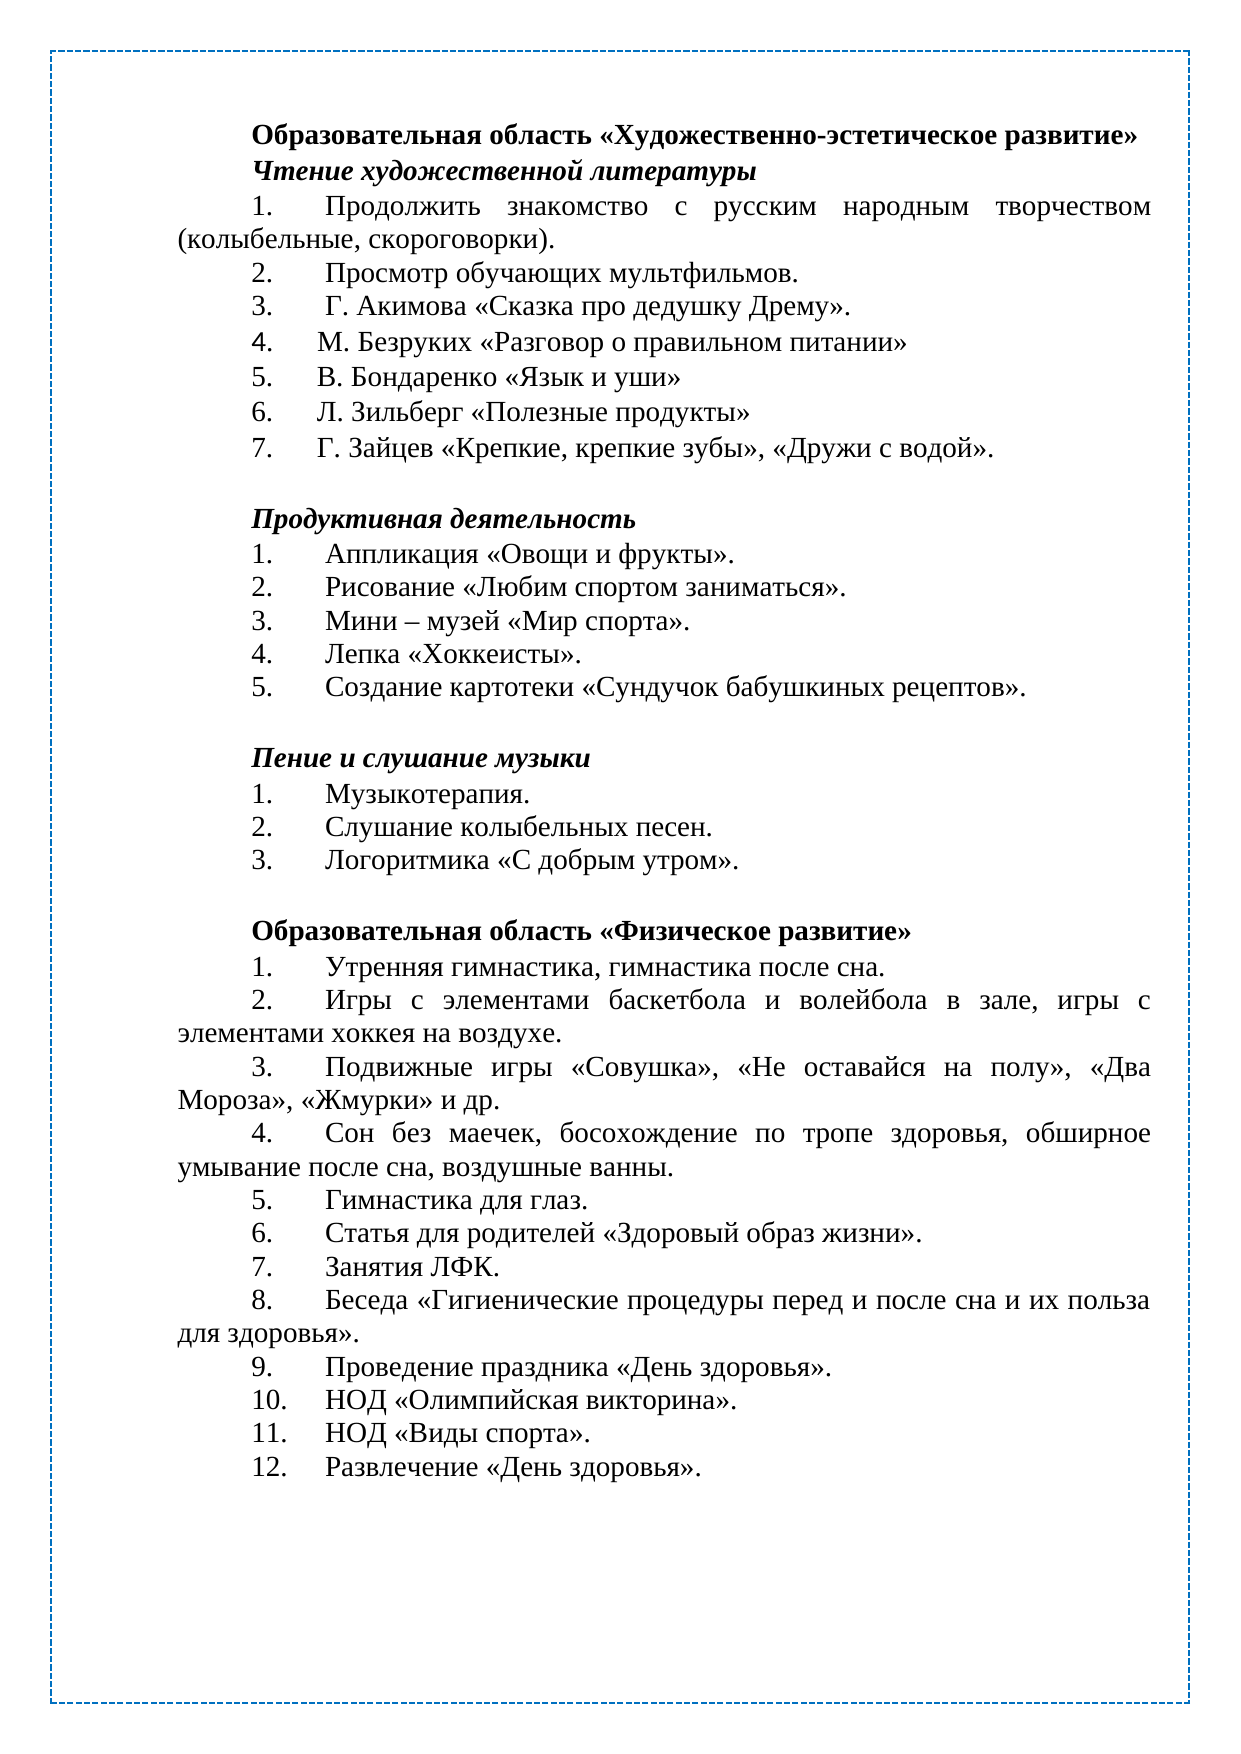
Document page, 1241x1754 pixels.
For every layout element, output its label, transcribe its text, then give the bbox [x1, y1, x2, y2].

list Сон без маечек, босохождение по тропе здоровья, обширное умывание после сна, воздушные ванны. [177, 1116, 1152, 1183]
list Гимнастика для глаз. [177, 1183, 1152, 1216]
list Аппликация «Овощи и фрукты». [177, 537, 1152, 570]
list Музыкотерапия. [177, 776, 1152, 810]
list Рисование «Любим спортом заниматься». [177, 570, 1152, 603]
list Мини – музей «Мир спорта». [177, 603, 1152, 637]
list Слушание колыбельных песен. [177, 810, 1152, 843]
text 7. Г. Зайцев «Крепкие, крепкие зубы», «Дружи с водой». [177, 431, 1122, 464]
list Статья для родителей «Здоровый образ жизни». [177, 1216, 1152, 1249]
text Образовательная область «Физическое развитие» [177, 914, 1152, 947]
text 5. В. Бондаренко «Язык и уши» [177, 360, 1122, 393]
list Проведение праздника «День здоровья». [177, 1349, 1152, 1383]
text 6. Л. Зильберг «Полезные продукты» [177, 395, 1122, 428]
list Лепка «Хоккеисты». [177, 637, 1152, 670]
list Логоритмика «С добрым утром». [177, 843, 1152, 876]
list Занятия ЛФК. [177, 1249, 1152, 1283]
list Г. Акимова «Сказка про дедушку Дрему». [177, 289, 1152, 322]
text Пение и слушание музыки [177, 741, 1152, 774]
list НОД «Виды спорта». [177, 1416, 1152, 1449]
list Просмотр обучающих мультфильмов. [177, 256, 1152, 289]
text 4. М. Безруких «Разговор о правильном питании» [177, 324, 1122, 358]
text Образовательная область «Художественно-эстетическое развитие» [177, 118, 1152, 151]
list Развлечение «День здоровья». [177, 1449, 1152, 1483]
list НОД «Олимпийская викторина». [177, 1383, 1152, 1416]
list Создание картотеки «Сундучок бабушкиных рецептов». [177, 670, 1152, 703]
list Продолжить знакомство с русским народным творчеством (колыбельные, скороговорки). [177, 189, 1152, 256]
list Игры с элементами баскетбола и волейбола в зале, игры с элементами хоккея на воздухе. [177, 983, 1152, 1049]
list Подвижные игры «Совушка», «Не оставайся на полу», «Два Мороза», «Жмурки» и др. [177, 1049, 1152, 1116]
list Утренняя гимнастика, гимнастика после сна. [177, 949, 1152, 983]
text Чтение художественной литературы [177, 153, 1152, 187]
text Продуктивная деятельность [177, 501, 1152, 535]
list Беседа «Гигиенические процедуры перед и после сна и их польза для здоровья». [177, 1283, 1152, 1349]
